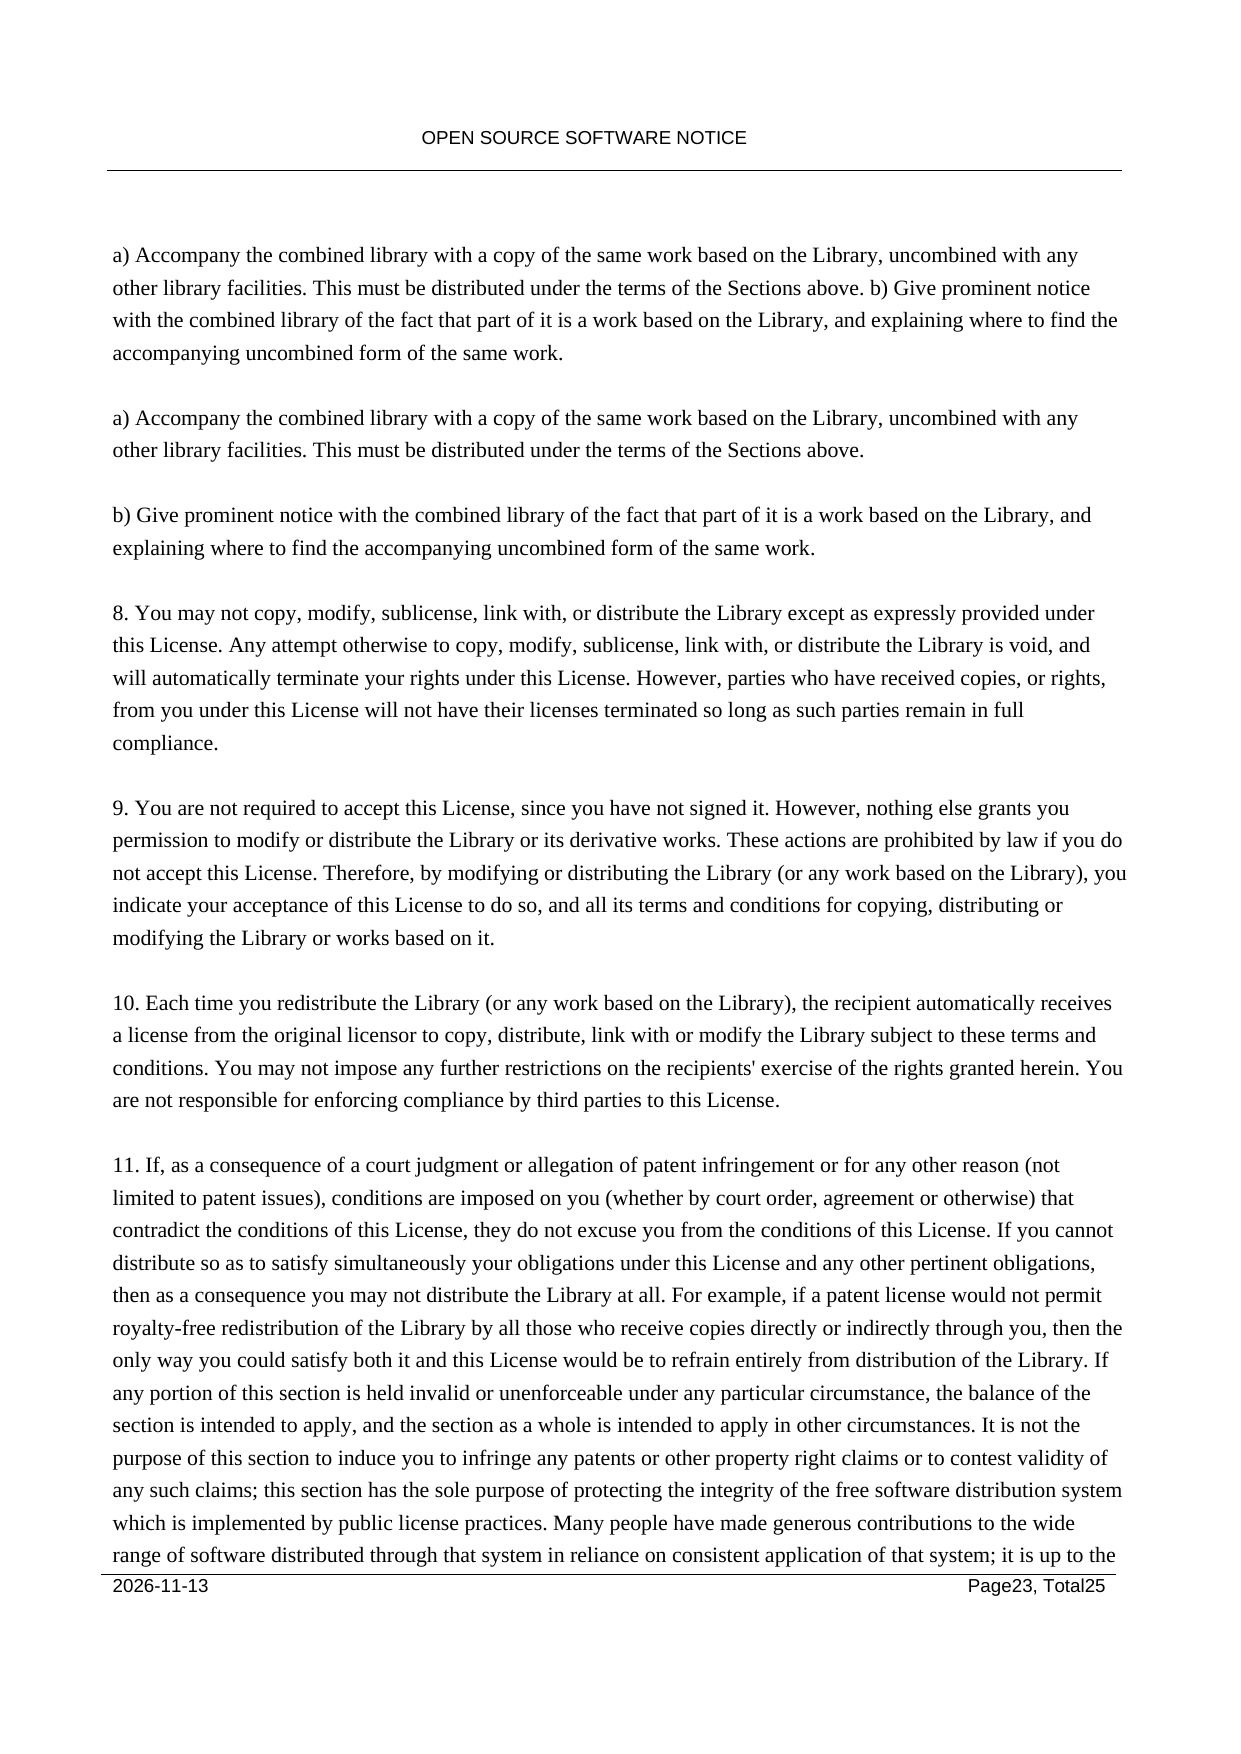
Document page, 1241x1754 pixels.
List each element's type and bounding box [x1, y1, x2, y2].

text [112, 206, 1128, 1571]
